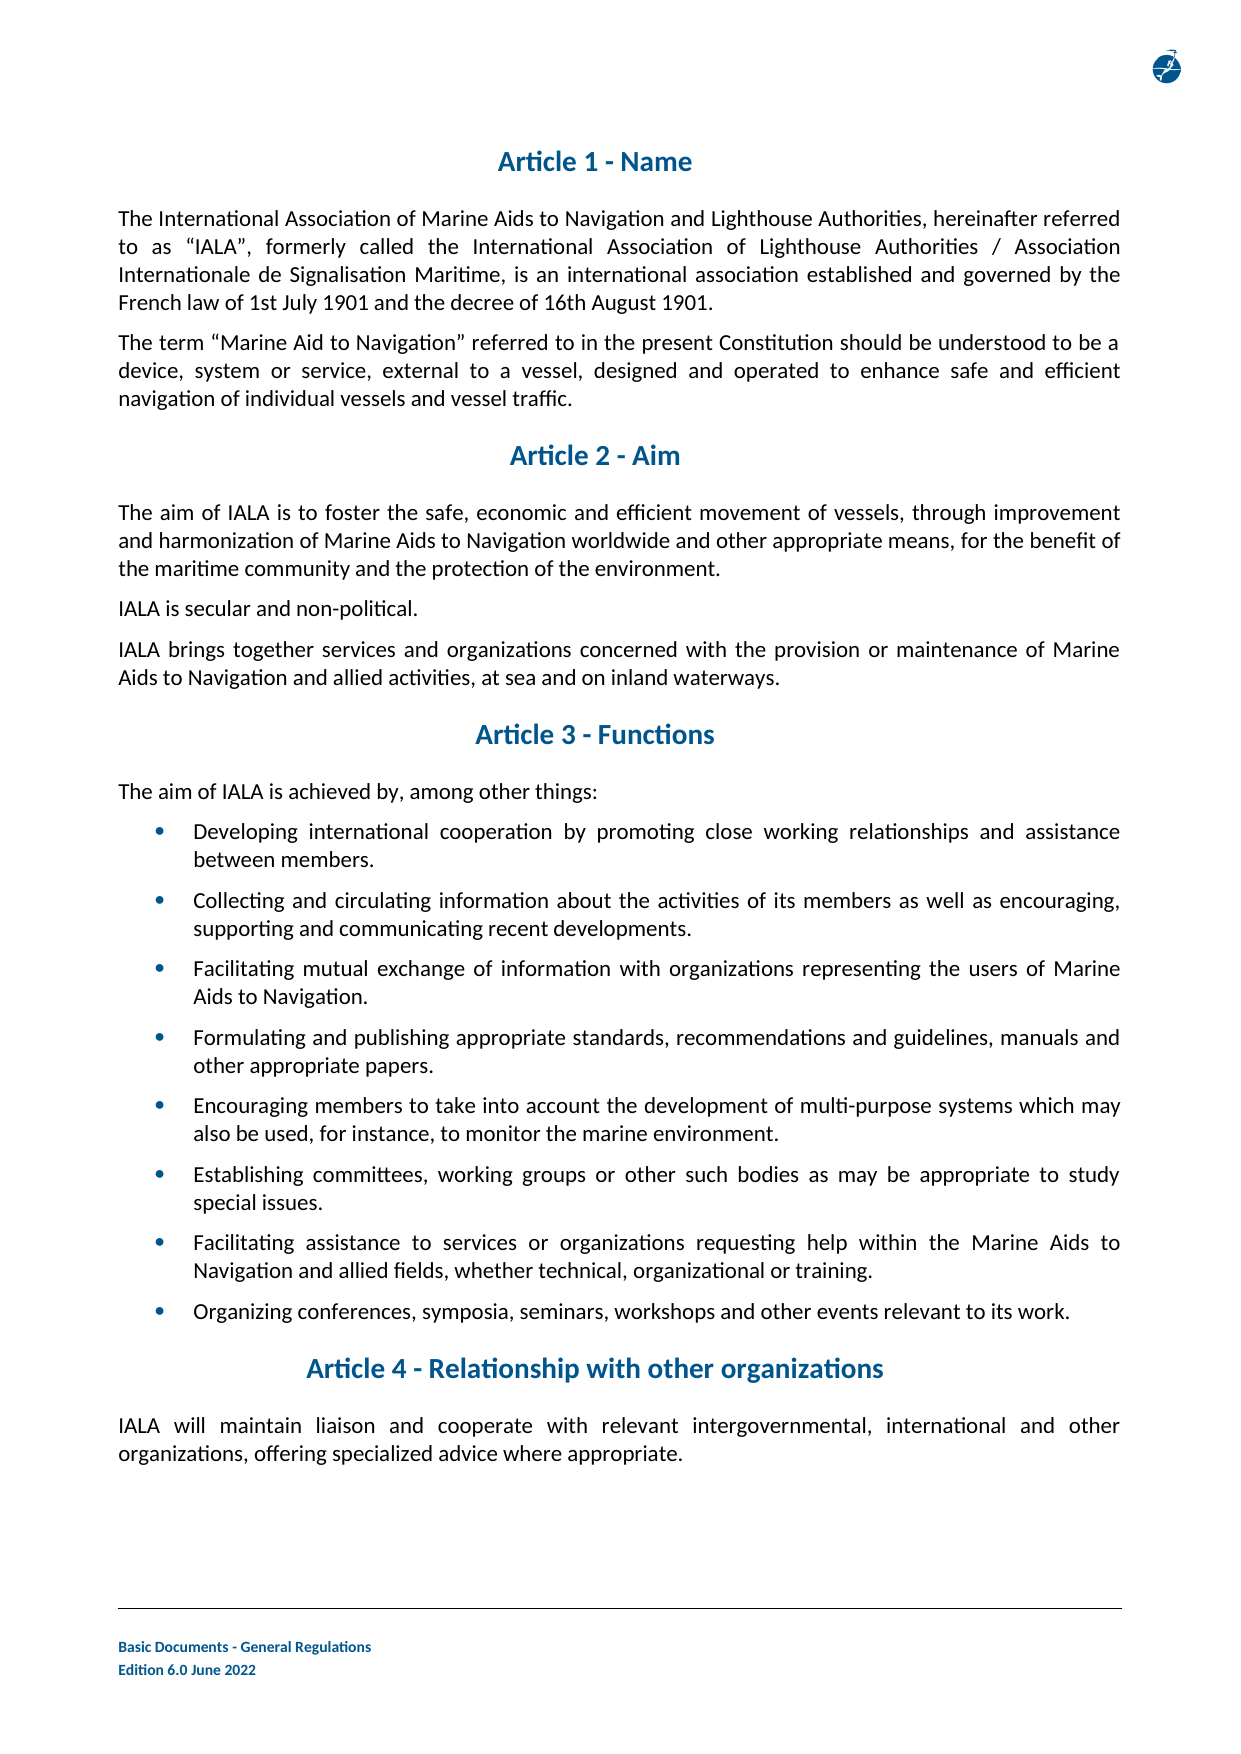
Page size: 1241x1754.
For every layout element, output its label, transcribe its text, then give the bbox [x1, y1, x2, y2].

text - Functions [118, 716, 1122, 752]
text The aim of IALA is to foster the safe, economic and efficient movement of vessels, through improvement and harmonization of Marine Aids to Navigation worldwide and other appropriate means, for the benefit of the maritime community and the protection of the environment. [118, 498, 1122, 582]
text IALA brings together services and organizations concerned with the provision or maintenance of Marine Aids to Navigation and allied activities, at sea and on inland waterways. [118, 635, 1122, 691]
text Encouraging members to take into account the development of multi-purpose systems which may also be used, for instance, to monitor the marine environment. [156, 1091, 1122, 1147]
text The International Association of Marine Aids to Navigation and Lighthouse Authorities, hereinafter referred to as “IALA”, formerly called the International Association of Lighthouse Authorities / Association Internationale de Signalisation Maritime, is an international association established and governed by the French law of 1st July 1901 and the decree of 16th August 1901. [118, 204, 1122, 316]
text - Relationship with other organizations [118, 1350, 1122, 1386]
text IALA will maintain liaison and cooperate with relevant intergovernmental, international and other organizations, offering specialized advice where appropriate. [118, 1411, 1122, 1467]
text Developing international cooperation by promoting close working relationships and assistance between members. [156, 817, 1122, 873]
text Collecting and circulating information about the activities of its members as well as encouraging, supporting and communicating recent developments. [156, 886, 1122, 942]
text Facilitating assistance to services or organizations requesting help within the Marine Aids to Navigation and allied fields, whether technical, organizational or training. [156, 1228, 1122, 1284]
text - Name [118, 143, 1122, 179]
text The aim of IALA is achieved by, among other things: [118, 777, 1122, 805]
text The term “Marine Aid to Navigation” referred to in the present Constitution should be understood to be a device, system or service, external to a vessel, designed and operated to enhance safe and efficient navigation of individual vessels and vessel traffic. [118, 328, 1122, 412]
text - Aim [118, 437, 1122, 473]
picture [1121, 0, 1240, 118]
text Formulating and publishing appropriate standards, recommendations and guidelines, manuals and other appropriate papers. [156, 1023, 1122, 1079]
text Facilitating mutual exchange of information with organizations representing the users of Marine aids to Navigation. [156, 954, 1122, 1010]
text Establishing committees, working groups or other such bodies as may be appropriate to study special issues. [156, 1160, 1122, 1216]
text IALA is secular and non-political. [118, 594, 1122, 623]
text Organizing conferences, symposia, seminars, workshops and other events relevant to its work. [156, 1297, 1122, 1325]
